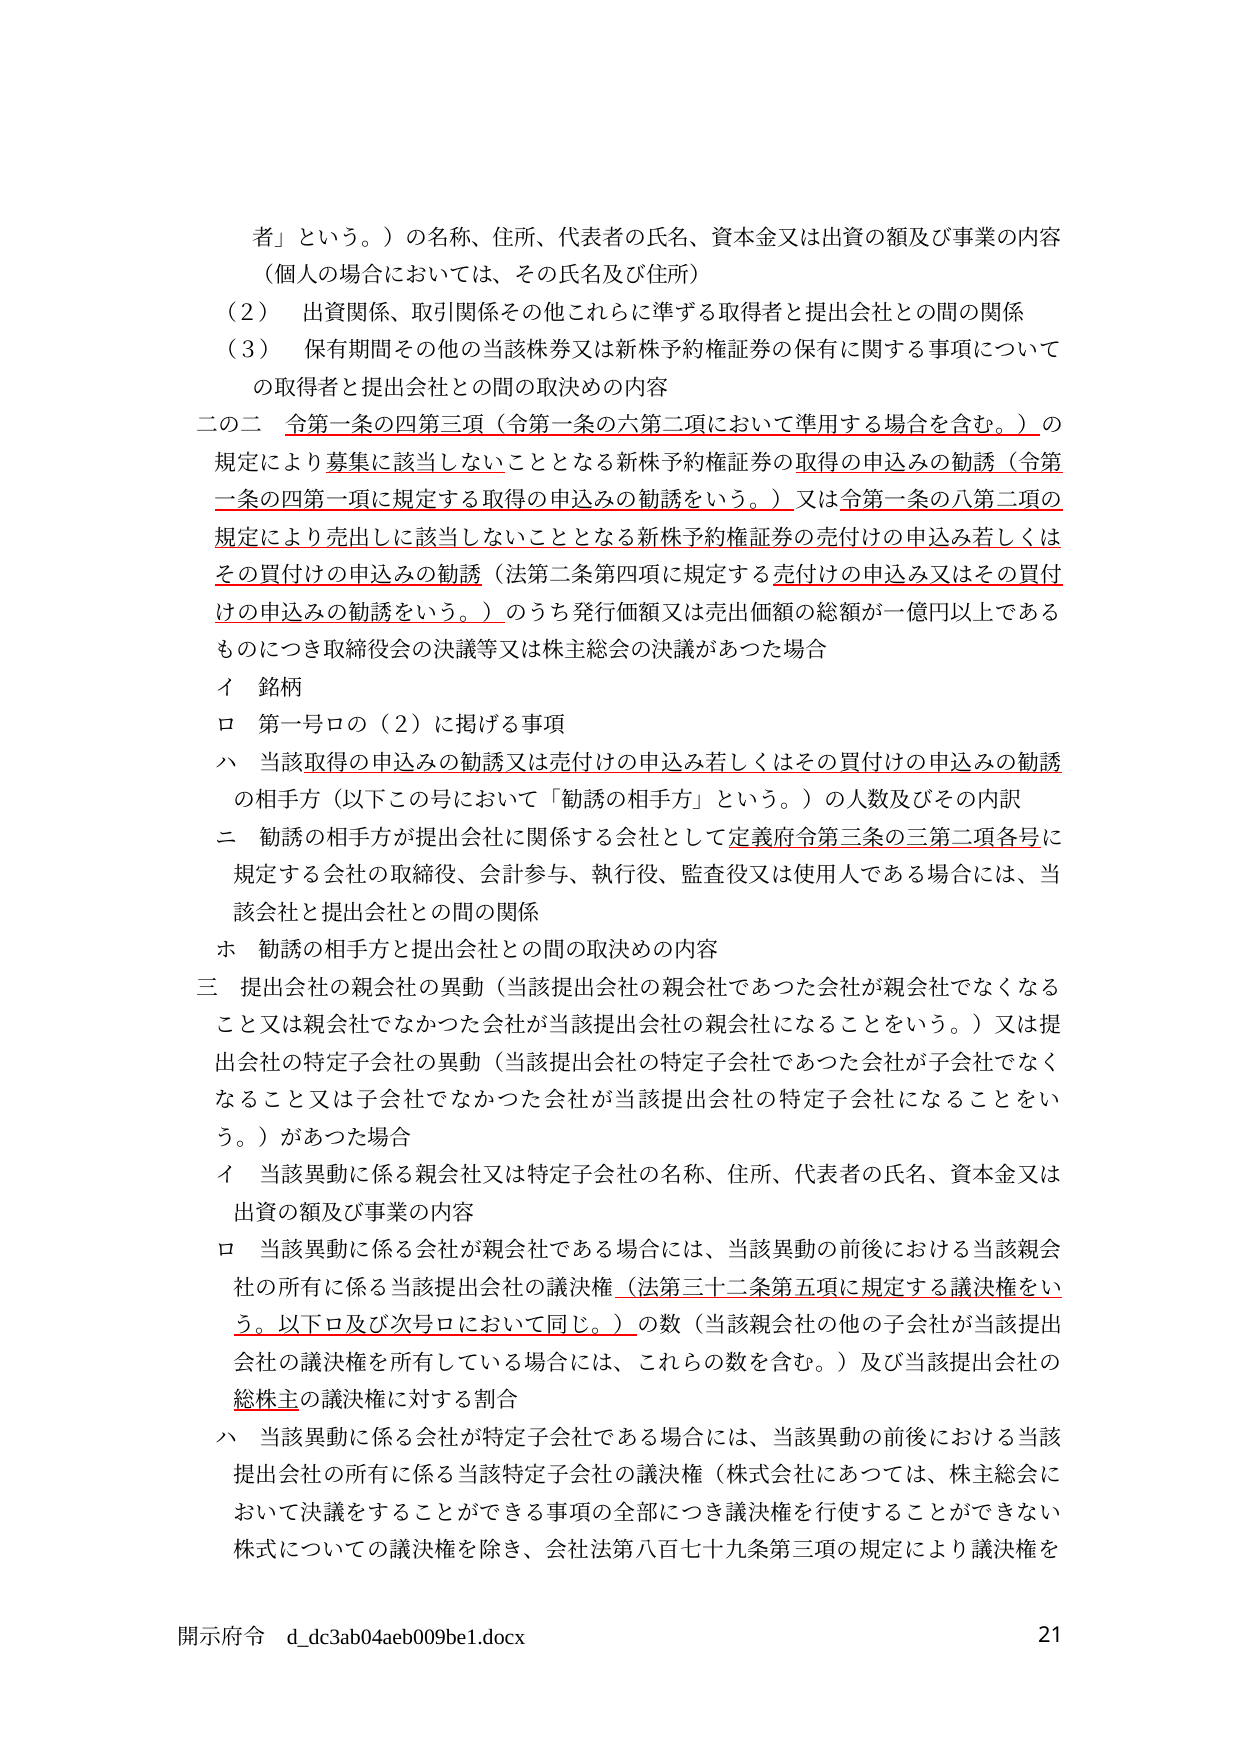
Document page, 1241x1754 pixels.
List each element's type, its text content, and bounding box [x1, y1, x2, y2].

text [215, 217, 1063, 292]
text 二の二 令第一条の四第三項（令第一条の六第二項において準用する場合を含む。）の規定により募集に該当しないこととなる新株予約権証券の取得の申込みの勧誘（令第一条の四第一項に規定する取得の申込みの勧誘をいう。）又は令第一条の八第二項の規定により売出しに該当しないこととなる新株予約権証券の売付けの申込み若しくはその買付けの申込みの勧誘（法第二条第四項に規定する売付けの申込み又はその買付けの申込みの勧誘をいう。）のうち発行価額又は売出価額の総額が一億円以上であるものにつき取締役会の決議等又は株主総会の決議があつた場合 [196, 404, 1063, 667]
text ホ 勧誘の相手方と提出会社との間の取決めの内容 [215, 929, 1063, 967]
text イ 銘柄 [215, 667, 1063, 704]
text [215, 1417, 1063, 1567]
text ロ 第一号ロの（２）に掲げる事項 [215, 704, 1063, 742]
text ニ 勧誘の相手方が提出会社に関係する会社として定義府令第三条の三第二項各号に規定する会社の取締役、会計参与、執行役、監査役又は使用人である場合には、当該会社と提出会社との間の関係 [215, 817, 1063, 929]
text ロ 当該異動に係る会社が親会社である場合には、当該異動の前後における当該親会社の所有に係る当該提出会社の議決権（法第三十二条第五項に規定する議決権をいう。以下ロ及び次号ロにおいて同じ。）の数（当該親会社の他の子会社が当該提出会社の議決権を所有している場合には、これらの数を含む。）及び当該提出会社の総株主の議決権に対する割合 [215, 1229, 1063, 1417]
text イ 当該異動に係る親会社又は特定子会社の名称、住所、代表者の氏名、資本金又は出資の額及び事業の内容 [215, 1154, 1063, 1229]
text （３） 保有期間その他の当該株券又は新株予約権証券の保有に関する事項についての取得者と提出会社との間の取決めの内容 [215, 329, 1063, 404]
text ハ 当該取得の申込みの勧誘又は売付けの申込み若しくはその買付けの申込みの勧誘の相手方（以下この号において「勧誘の相手方」という。）の人数及びその内訳 [215, 742, 1063, 817]
text 三 提出会社の親会社の異動（当該提出会社の親会社であつた会社が親会社でなくなること又は親会社でなかつた会社が当該提出会社の親会社になることをいう。）又は提出会社の特定子会社の異動（当該提出会社の特定子会社であつた会社が子会社でなくなること又は子会社でなかつた会社が当該提出会社の特定子会社になることをいう。）があつた場合 [196, 967, 1063, 1154]
text （２） 出資関係、取引関係その他これらに準ずる取得者と提出会社との間の関係 [215, 292, 1063, 329]
